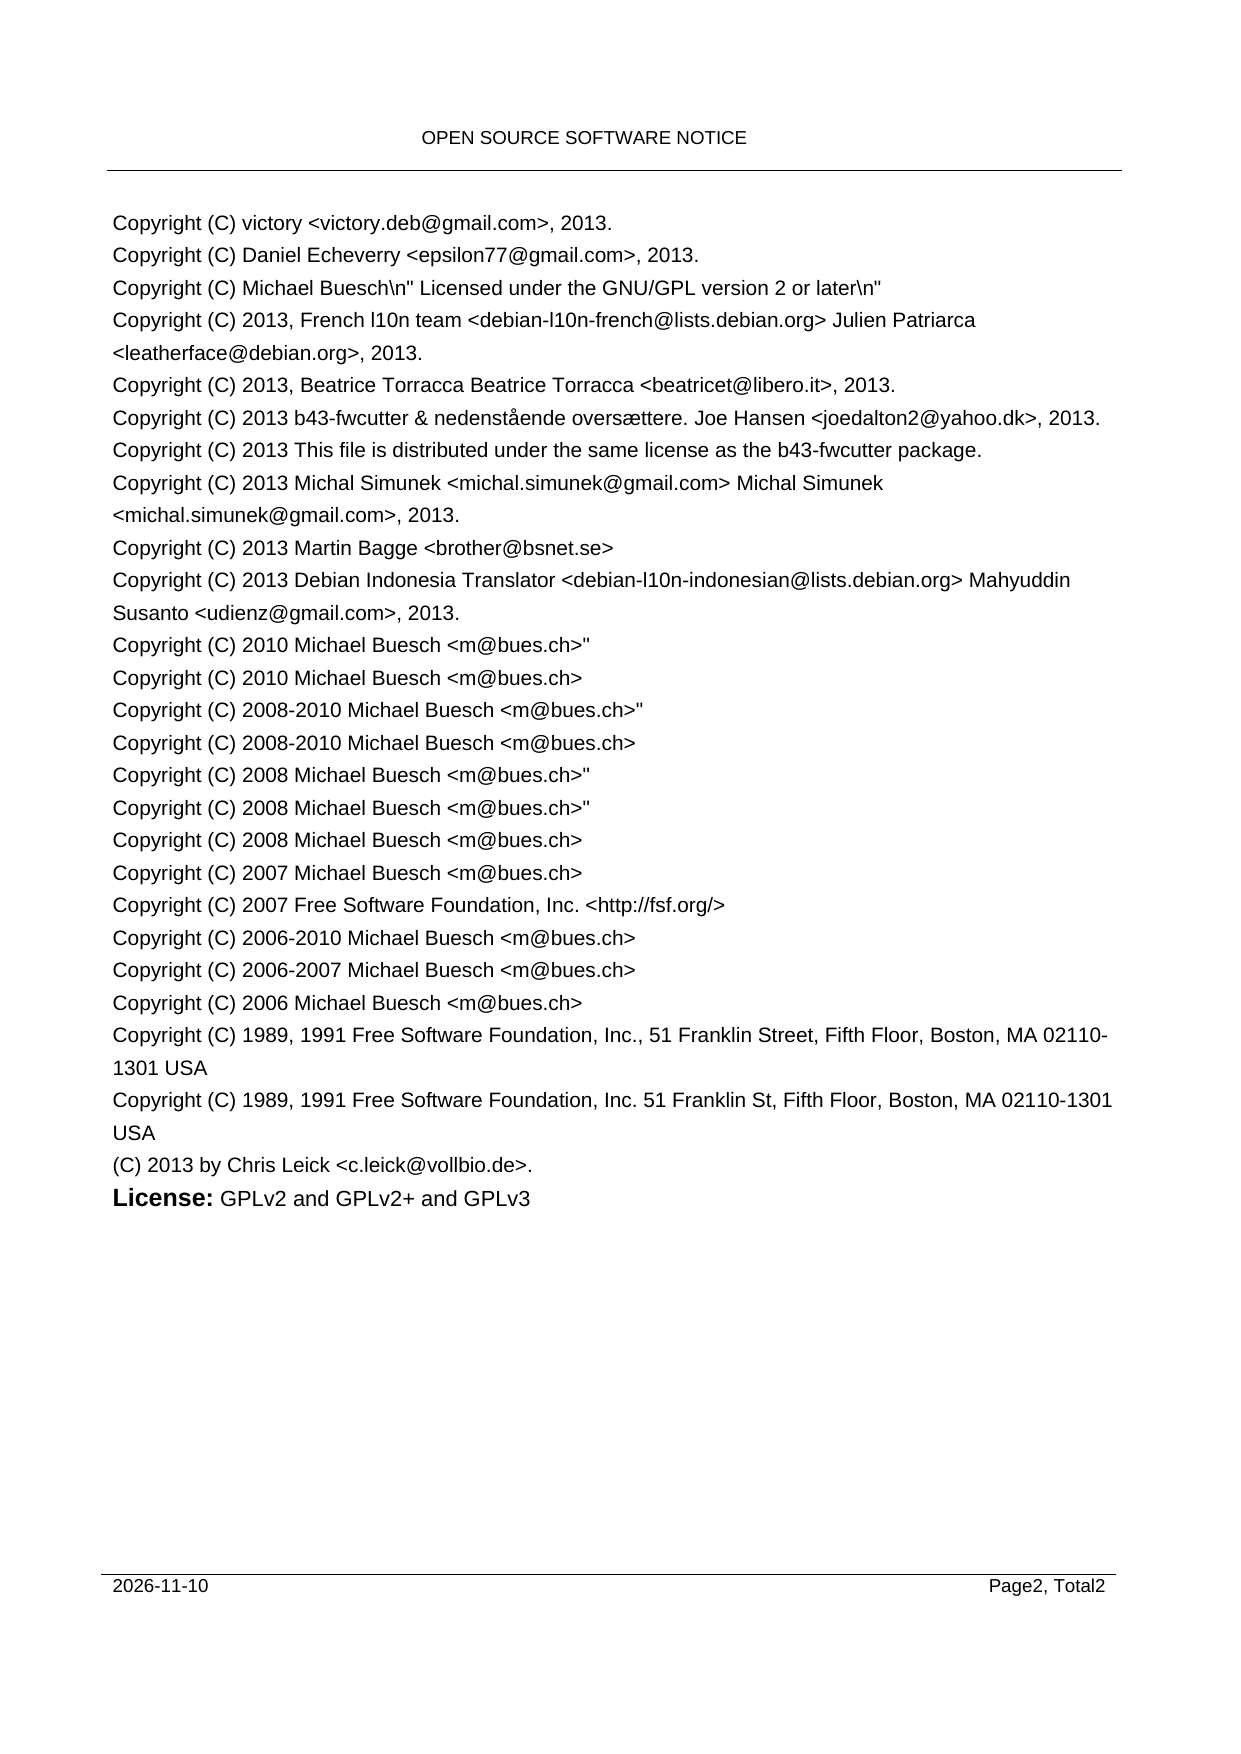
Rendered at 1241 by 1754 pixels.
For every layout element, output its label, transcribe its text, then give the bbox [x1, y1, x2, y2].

text Copyright (C) Daniel Echeverry <epsilon77@gmail.com>, 2013. [112, 239, 1128, 271]
text Copyright (C) 2007 Michael Buesch <m@bues.ch> [112, 856, 1128, 889]
text Copyright (C) 2008 Michael Buesch <m@bues.ch>" [112, 791, 1128, 824]
text Copyright (C) 2013 Martin Bagge <brother@bsnet.se> [112, 531, 1128, 564]
text Copyright (C) 2013 Debian Indonesia Translator <debian-l10n-indonesian@lists.debian.org> Mahyuddin Susanto <udienz@gmail.com>, 2013. [112, 564, 1128, 629]
text Copyright (C) 2006-2007 Michael Buesch <m@bues.ch> [112, 954, 1128, 986]
text Copyright (C) 1989, 1991 Free Software Foundation, Inc. 51 Franklin St, Fifth Floor, Boston, MA 02110-1301 USA [112, 1084, 1128, 1149]
text Copyright (C) 2013, Beatrice Torracca Beatrice Torracca <beatricet@libero.it>, 2013. [112, 369, 1128, 401]
text Copyright (C) 2006 Michael Buesch <m@bues.ch> [112, 986, 1128, 1019]
text Copyright (C) 2008-2010 Michael Buesch <m@bues.ch> [112, 726, 1128, 759]
text Copyright (C) 2008 Michael Buesch <m@bues.ch> [112, 824, 1128, 856]
text Copyright (C) 2013, French l10n team <debian-l10n-french@lists.debian.org> Julien Patriarca <leatherface@debian.org>, 2013. [112, 304, 1128, 369]
text (C) 2013 by Chris Leick <c.leick@vollbio.de>. [112, 1149, 1128, 1181]
text Copyright (C) 2008-2010 Michael Buesch <m@bues.ch>" [112, 694, 1128, 726]
text Copyright (C) 2013 This file is distributed under the same license as the b43-fwcutter package. [112, 434, 1128, 466]
text Copyright (C) 2010 Michael Buesch <m@bues.ch>" [112, 629, 1128, 661]
text Copyright (C) 2006-2010 Michael Buesch <m@bues.ch> [112, 921, 1128, 954]
text Copyright (C) 2010 Michael Buesch <m@bues.ch> [112, 661, 1128, 694]
text Copyright (C) 2013 b43-fwcutter & nedenstående oversættere. Joe Hansen <joedalton2@yahoo.dk>, 2013. [112, 401, 1128, 434]
text Copyright (C) 2007 Free Software Foundation, Inc. <http://fsf.org/> [112, 889, 1128, 921]
text Copyright (C) Michael Buesch\n" Licensed under the GNU/GPL version 2 or later\n" [112, 271, 1128, 304]
text License: GPLv2 and GPLv2+ and GPLv3 [112, 1181, 1128, 1214]
text Copyright (C) victory <victory.deb@gmail.com>, 2013. [112, 206, 1128, 239]
text Copyright (C) 2013 Michal Simunek <michal.simunek@gmail.com> Michal Simunek <michal.simunek@gmail.com>, 2013. [112, 466, 1128, 531]
text Copyright (C) 2008 Michael Buesch <m@bues.ch>" [112, 759, 1128, 791]
text Copyright (C) 1989, 1991 Free Software Foundation, Inc., 51 Franklin Street, Fifth Floor, Boston, MA 02110-1301 USA [112, 1019, 1128, 1084]
